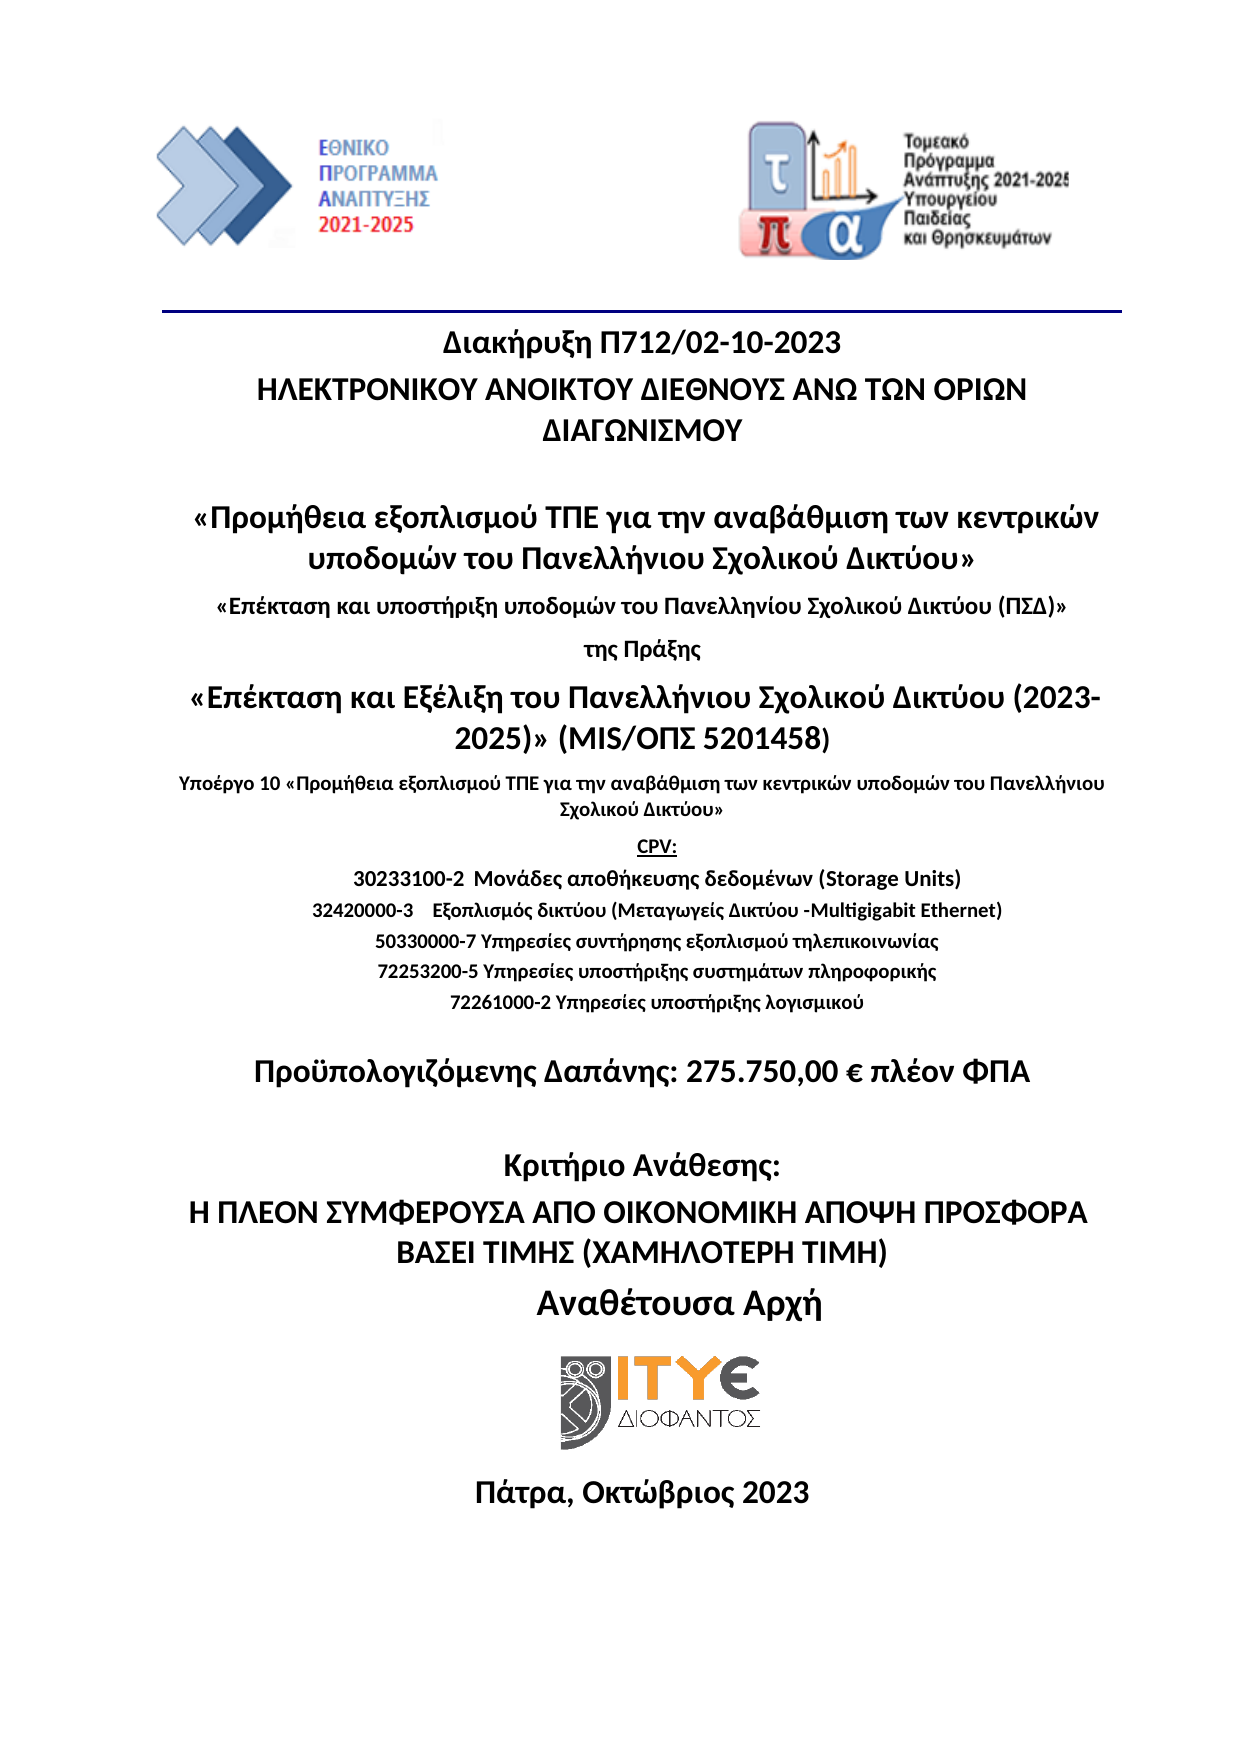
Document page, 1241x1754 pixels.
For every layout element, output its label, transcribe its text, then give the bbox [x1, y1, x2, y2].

text Προϋπολογιζόμενης Δαπάνης: 275.750,00 € πλέον ΦΠΑ [162, 1050, 1122, 1091]
text CPV: [192, 834, 1122, 859]
text της Πράξης [162, 633, 1122, 664]
text 50330000-7 Υπηρεσίες συντήρησης εξοπλισμού τηλεπικοινωνίας [192, 928, 1122, 953]
text Κριτήριο Ανάθεσης: [162, 1144, 1122, 1184]
picture [552, 1350, 766, 1453]
text «Επέκταση και υποστήριξη υποδομών του Πανελληνίου Σχολικού Δικτύου (ΠΣΔ)» [162, 590, 1122, 621]
text 30233100-2 Μονάδες αποθήκευσης δεδομένων (Storage Units) [192, 864, 1122, 892]
picture [151, 118, 449, 247]
text «Προμήθεια εξοπλισμού ΤΠΕ για την αναβάθμιση των κεντρικών υποδομών του Πανελλήνιου Σχολικού Δικτύου» [162, 496, 1122, 578]
text 32420000-3 Εξοπλισμός δικτύου (Μεταγωγείς Δικτύου -Multigigabit Ethernet) [192, 898, 1122, 923]
text ΗΛΕΚΤΡΟΝΙΚΟΥ ΑΝΟΙΚΤΟΥ ΔΙΕΘΝΟΥΣ ΑΝΩ ΤΩΝ ΟΡΙΩΝ ΔΙΑΓΩΝΙΣΜΟΥ [162, 368, 1122, 450]
text 72261000-2 Υπηρεσίες υποστήριξης λογισμικού [192, 989, 1122, 1014]
text H ΠΛΕΟΝ ΣΥΜΦΕΡΟΥΣΑ ΑΠΟ ΟΙΚΟΝΟΜΙΚΗ ΑΠΟΨΗ ΠΡΟΣΦΟΡΑ ΒΑΣΕΙ ΤΙΜΗΣ (ΧΑΜΗΛΟΤΕΡΗ ΤΙΜΗ) [162, 1191, 1122, 1272]
text «Επέκταση και Εξέλιξη του Πανελλήνιου Σχολικού Δικτύου (2023-2025)» (MIS/ΟΠΣ 5201458) [162, 676, 1122, 758]
picture [734, 118, 1069, 258]
text Αναθέτουσα Αρχή [162, 1278, 1122, 1324]
text Πάτρα, Οκτώβριος 2023 [162, 1471, 1122, 1512]
text Υποέργο 10 «Προμήθεια εξοπλισμού ΤΠΕ για την αναβάθμιση των κεντρικών υποδομών του Πανελλήνιου Σχολικού Δικτύου» [162, 770, 1122, 821]
text 72253200-5 Υπηρεσίες υποστήριξης συστημάτων πληροφορικής [192, 958, 1122, 984]
text Διακήρυξη Π712/02-10-2023 [162, 321, 1122, 362]
